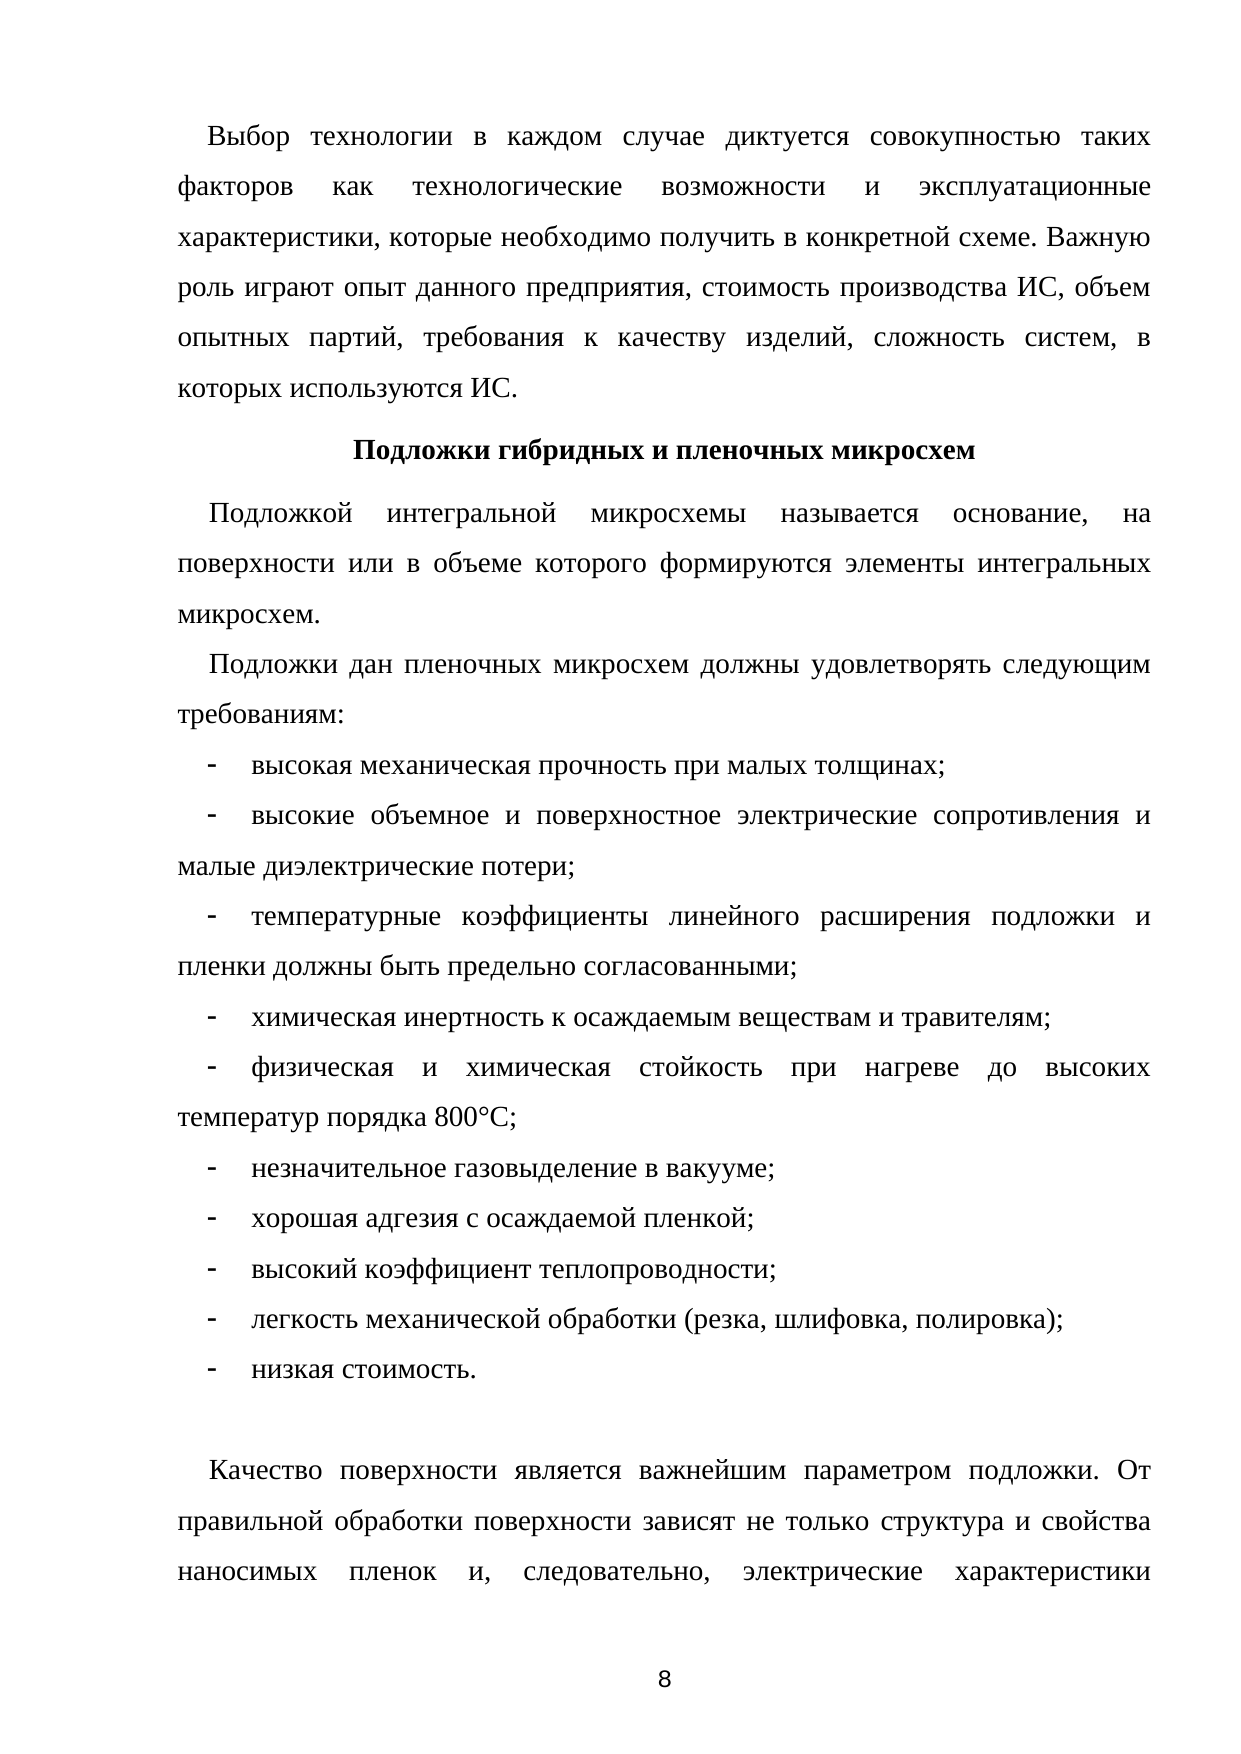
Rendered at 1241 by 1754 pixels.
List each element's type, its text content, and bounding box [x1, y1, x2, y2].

text Подложкой интегральной микросхемы называется основание, на поверхности или в объеме которого формируются элементы интегральных микросхем. [177, 495, 1152, 629]
list высокий коэффициент теплопроводности; [177, 1251, 1152, 1284]
list незначительное газовыделение в вакууме; [177, 1150, 1152, 1183]
list легкость механической обработки (резка, шлифовка, полировка); [177, 1301, 1152, 1335]
list высокая механическая прочность при малых толщинах; [177, 747, 1152, 781]
list высокие объемное и поверхностное электрические сопротивления и малые диэлектрические потери; [177, 797, 1152, 881]
text Подложки гибридных и пленочных микросхем [177, 432, 1152, 466]
list физическая и химическая стойкость при нагреве до высоких температур порядка 800°С; [177, 1049, 1152, 1133]
text Подложки дан пленочных микросхем должны удовлетворять следующим требованиям: [177, 646, 1152, 730]
text Выбор технологии в каждом случае диктуется совокупностью таких факторов как технологические возможности и эксплуатационные характеристики, которые необходимо получить в конкретной схеме. Важную роль играют опыт данного предприятия, стоимость производства ИС, объем опытных партий, требования к качеству изделий, сложность систем, в которых используются ИС. [177, 118, 1152, 403]
list химическая инертность к осаждаемым веществам и травителям; [177, 999, 1152, 1032]
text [177, 1452, 1152, 1586]
list температурные коэффициенты линейного расширения подложки и пленки должны быть предельно согласованными; [177, 898, 1152, 982]
list хорошая адгезия с осаждаемой пленкой; [177, 1200, 1152, 1234]
list низкая стоимость. [177, 1352, 1152, 1385]
